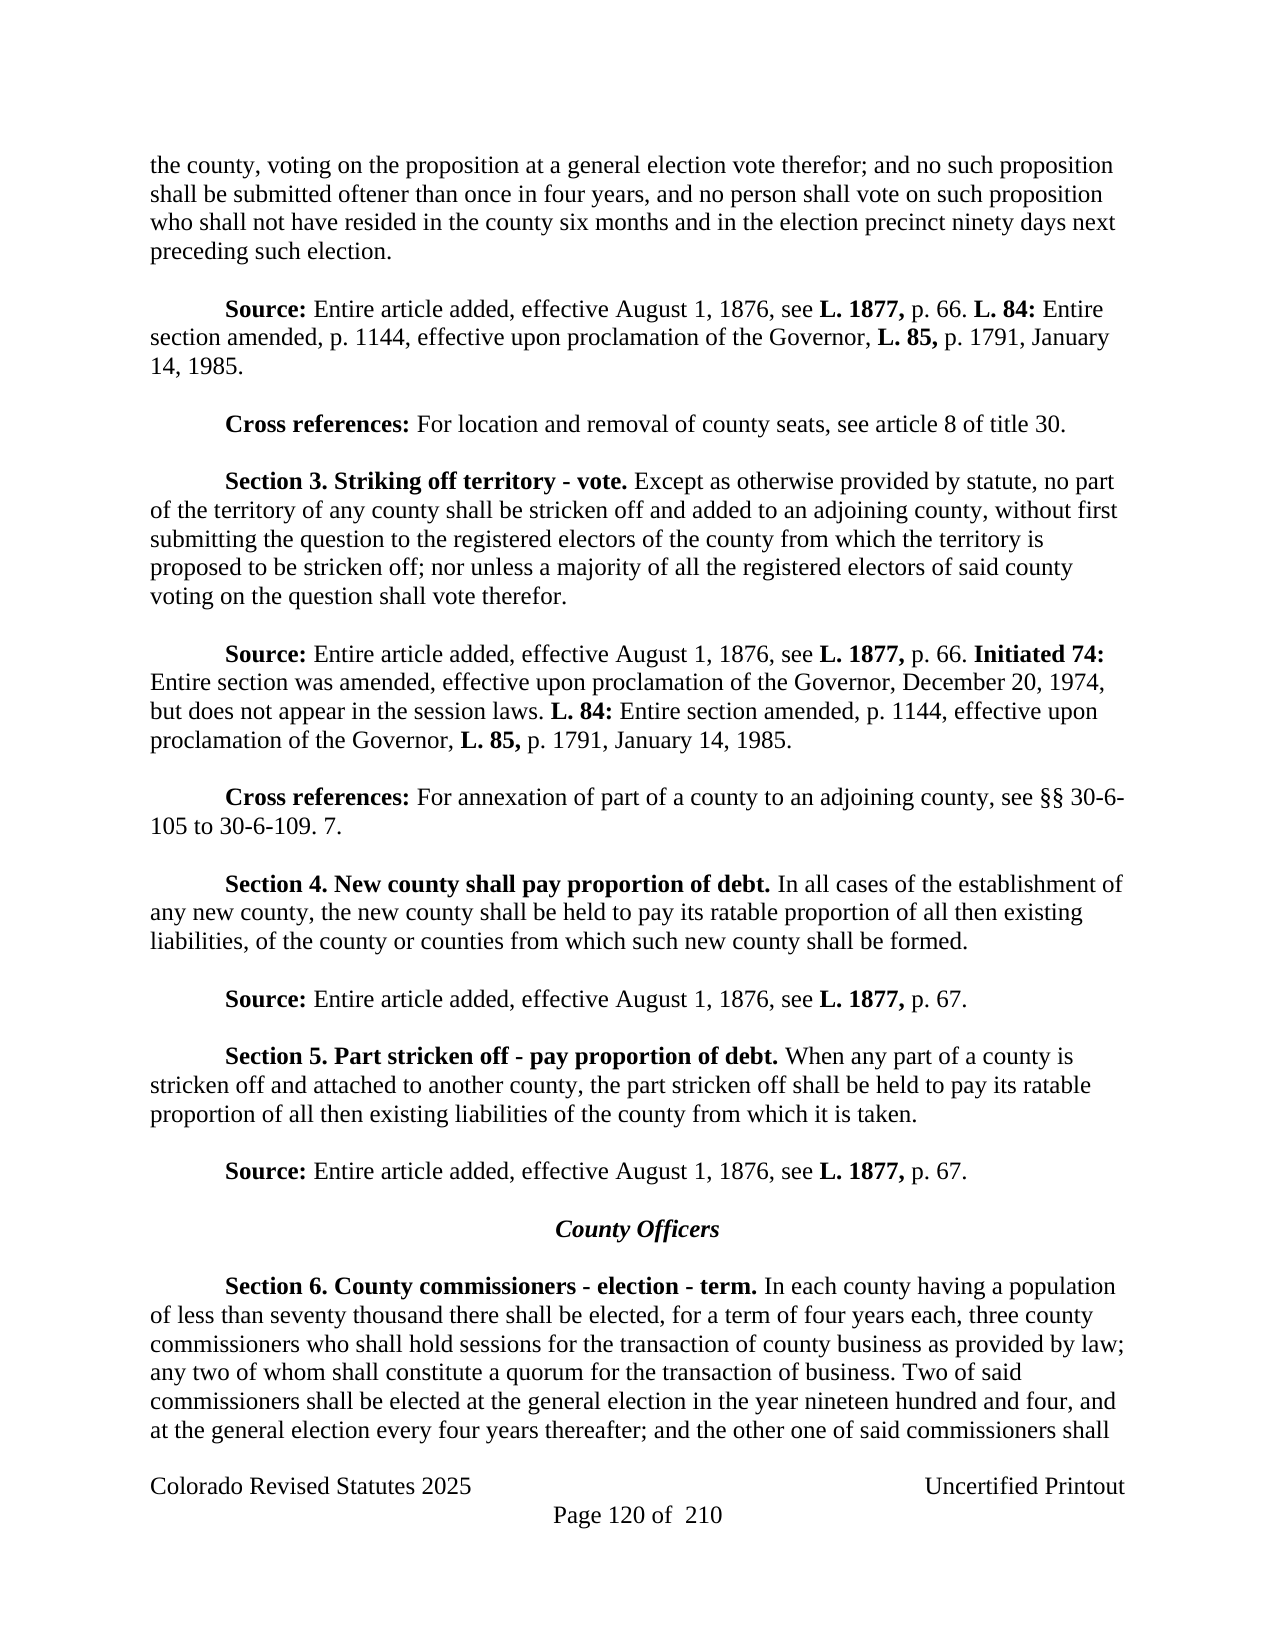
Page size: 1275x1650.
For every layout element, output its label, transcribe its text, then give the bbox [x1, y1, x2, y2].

text Section 3. Striking off territory - vote. Except as otherwise provided by statute, no part of the territory of any county shall be stricken off and added to an adjoining county, without first submitting the question to the registered electors of the county from which the territory is proposed to be stricken off; nor unless a majority of all the registered electors of said county voting on the question shall vote therefor. [150, 466, 1125, 610]
text Source: Entire article added, effective August 1, 1876, see L. 1877, p. 67. [150, 984, 1125, 1012]
text Section 5. Part stricken off - pay proportion of debt. When any part of a county is stricken off and attached to another county, the part stricken off shall be held to pay its ratable proportion of all then existing liabilities of the county from which it is taken. [150, 1041, 1125, 1127]
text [150, 150, 1125, 265]
text Source: Entire article added, effective August 1, 1876, see L. 1877, p. 67. [150, 1156, 1125, 1185]
text Section 4. New county shall pay proportion of debt. In all cases of the establishment of any new county, the new county shall be held to pay its ratable proportion of all then existing liabilities, of the county or counties from which such new county shall be formed. [150, 869, 1125, 955]
text Cross references: For annexation of part of a county to an adjoining county, see §§ 30-6-105 to 30-6-109. 7. [150, 782, 1125, 840]
text Source: Entire article added, effective August 1, 1876, see L. 1877, p. 66. Initiated 74: Entire section was amended, effective upon proclamation of the Governor, December 20, 1974, but does not appear in the session laws. L. 84: Entire section amended, p. 1144, effective upon proclamation of the Governor, L. 85, p. 1791, January 14, 1985. [150, 639, 1125, 754]
text Cross references: For location and removal of county seats, see article 8 of title 30. [150, 409, 1125, 437]
text Source: Entire article added, effective August 1, 1876, see L. 1877, p. 66. L. 84: Entire section amended, p. 1144, effective upon proclamation of the Governor, L. 85, p. 1791, January 14, 1985. [150, 294, 1125, 380]
text County Officers [150, 1214, 1125, 1242]
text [150, 1271, 1125, 1444]
